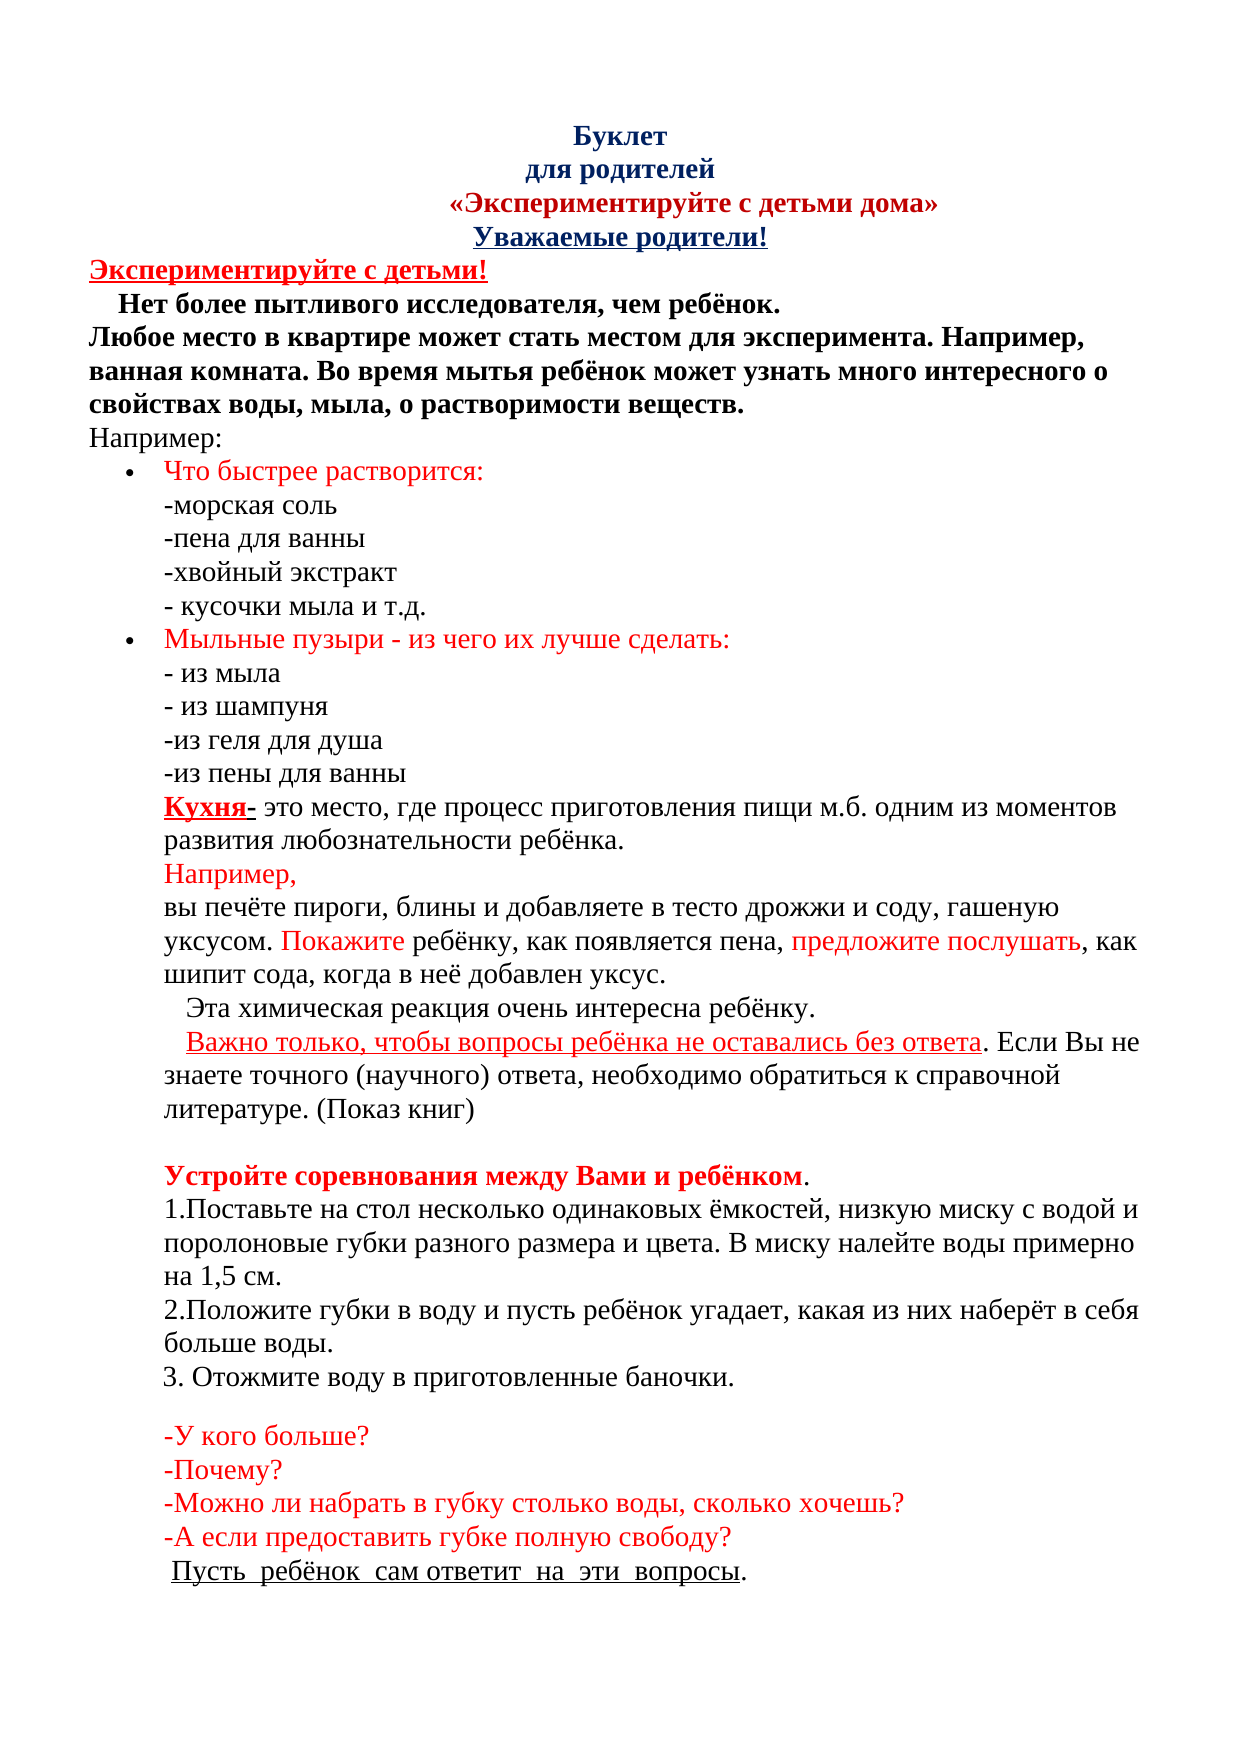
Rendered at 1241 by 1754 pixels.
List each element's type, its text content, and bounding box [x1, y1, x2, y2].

text Кухня- это место, где процесс приготовления пищи м.б. одним из моментов развития любознательности ребёнка. [164, 789, 1152, 856]
text - кусочки мыла и т.д. [164, 588, 1152, 621]
text Уважаемые родители! [89, 219, 1152, 252]
text Например: [89, 420, 1152, 453]
text 2.Положите губки в воду и пусть ребёнок угадает, какая из них наберёт в себя больше воды. [164, 1292, 1152, 1359]
text Важно только, чтобы вопросы ребёнка не оставались без ответа. Если Вы не знаете точного (научного) ответа, необходимо обратиться к справочной литературе. (Показ книг) [164, 1024, 1152, 1124]
list Что быстрее растворится: [126, 453, 1152, 487]
text для родителей [89, 152, 1152, 185]
text 3. Отожмите воду в приготовленные баночки. [89, 1359, 1152, 1393]
text -хвойный экстракт [164, 554, 1152, 588]
text - из шампуня [164, 688, 1152, 722]
text -из пены для ванны [164, 755, 1152, 789]
text Экспериментируйте с детьми! [89, 252, 1152, 286]
text -У кого больше? [164, 1418, 1152, 1452]
list Мыльные пузыри - из чего их лучше сделать: [126, 621, 1152, 655]
text Пусть ребёнок сам ответит на эти вопросы. [164, 1553, 1152, 1586]
text Нет более пытливого исследователя, чем ребёнок. [89, 286, 1152, 319]
text -А если предоставить губке полную свободу? [164, 1519, 1152, 1553]
text -Почему? [164, 1452, 1152, 1486]
text -пена для ванны [164, 521, 1152, 554]
text - из мыла [164, 655, 1152, 688]
text Устройте соревнования между Вами и ребёнком. [164, 1158, 1152, 1191]
text Буклет [89, 118, 1152, 152]
text Любое место в квартире может стать местом для эксперимента. Например, ванная комната. Во время мытья ребёнок может узнать много интересного о свойствах воды, мыла, о растворимости веществ. [89, 319, 1152, 420]
text Эта химическая реакция очень интересна ребёнку. [164, 990, 1152, 1024]
text 1.Поставьте на стол несколько одинаковых ёмкостей, низкую миску с водой и поролоновые губки разного размера и цвета. В миску налейте воды примерно на 1,5 см. [164, 1191, 1152, 1292]
text «Экспериментируйте с детьми дома» [162, 185, 1152, 219]
text -из геля для душа [164, 722, 1152, 755]
text -Можно ли набрать в губку столько воды, сколько хочешь? [164, 1486, 1152, 1519]
text Например, [164, 856, 1152, 889]
text -морская соль [164, 487, 1152, 521]
text вы печёте пироги, блины и добавляете в тесто дрожжи и соду, гашеную уксусом. Покажите ребёнку, как появляется пена, предложите послушать, как шипит сода, когда в неё добавлен уксус. [164, 889, 1152, 990]
